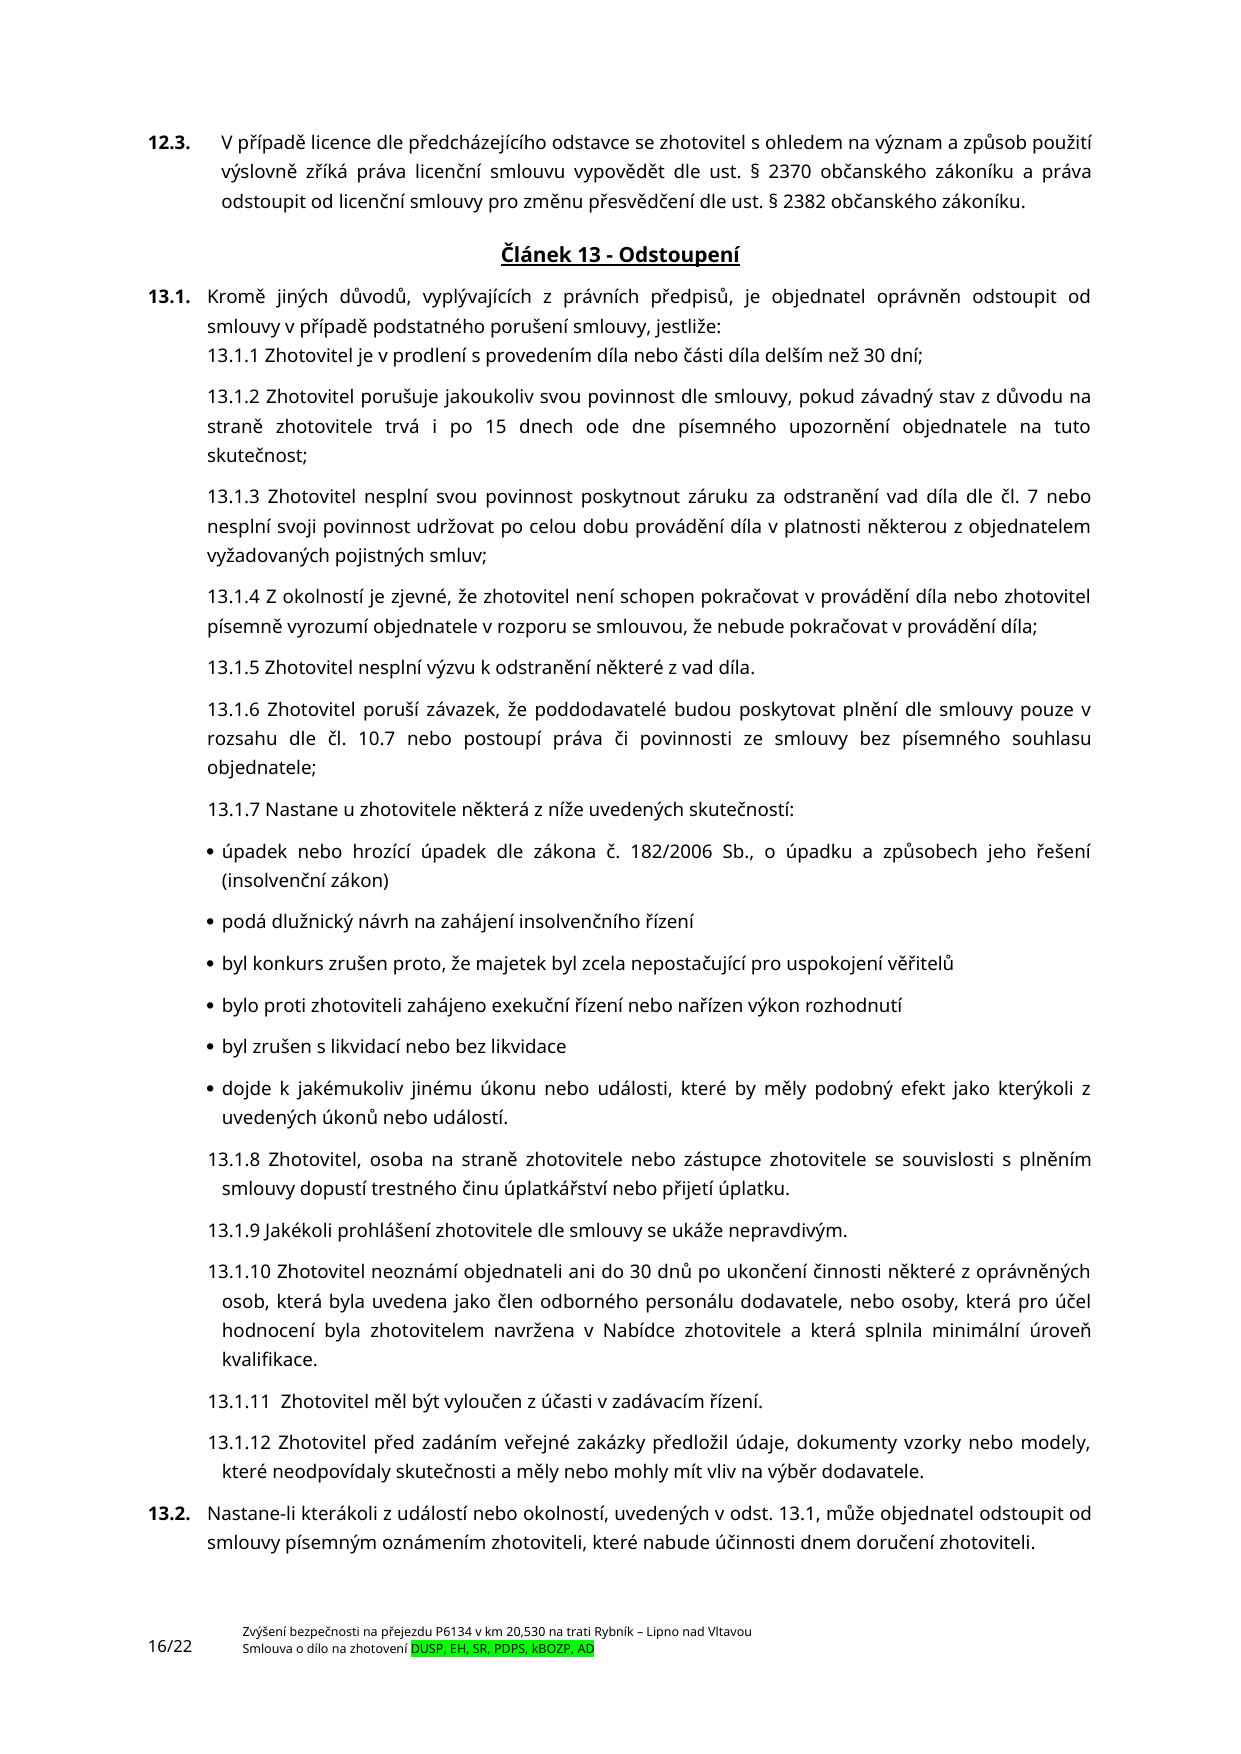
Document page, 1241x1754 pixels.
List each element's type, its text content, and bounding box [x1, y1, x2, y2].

text 13.1. Kromě jiných důvodů, vyplývajících z právních předpisů, je objednatel oprávněn odstoupit od smlouvy v případě podstatného porušení smlouvy, jestliže: [148, 281, 1092, 339]
subtitle Článek 13 - Odstoupení [148, 239, 1092, 268]
text 13.1.10 Zhotovitel neoznámí objednateli ani do 30 dnů po ukončení činnosti některé z oprávněných osob, která byla uvedena jako člen odborného personálu dodavatele, nebo osoby, která pro účel hodnocení byla zhotovitelem navržena v Nabídce zhotovitele a která splnila minimální úroveň kvalifikace. [207, 1256, 1092, 1372]
text 13.1.12 Zhotovitel před zadáním veřejné zakázky předložil údaje, dokumenty vzorky nebo modely, které neodpovídaly skutečnosti a měly nebo mohly mít vliv na výběr dodavatele. [207, 1426, 1092, 1485]
text 13.1.5 Zhotovitel nesplní výzvu k odstranění některé z vad díla. [207, 651, 1092, 681]
text 13.1.4 Z okolností je zjevné, že zhotovitel není schopen pokračovat v provádění díla nebo zhotovitel písemně vyrozumí objednatele v rozporu se smlouvou, že nebude pokračovat v provádění díla; [207, 581, 1092, 639]
text 13.1.8 Zhotovitel, osoba na straně zhotovitele nebo zástupce zhotovitele se souvislosti s plněním smlouvy dopustí trestného činu úplatkářství nebo přijetí úplatku. [207, 1143, 1092, 1201]
text 13.2. Nastane-li kterákoli z událostí nebo okolností, uvedených v odst. 13.1, může objednatel odstoupit od smlouvy písemným oznámením zhotoviteli, které nabude účinnosti dnem doručení zhotoviteli. [148, 1497, 1092, 1556]
text 13.1.3 Zhotovitel nesplní svou povinnost poskytnout záruku za odstranění vad díla dle čl. 7 nebo nesplní svoji povinnost udržovat po celou dobu provádění díla v platnosti některou z objednatelem vyžadovaných pojistných smluv; [207, 481, 1092, 568]
list dojde k jakémukoliv jinému úkonu nebo události, které by měly podobný efekt jako kterýkoli z uvedených úkonů nebo událostí. [207, 1072, 1092, 1131]
text 13.1.11 Zhotovitel měl být vyloučen z účasti v zadávacím řízení. [207, 1385, 1092, 1414]
text 12.3. V případě licence dle předcházejícího odstavce se zhotovitel s ohledem na význam a způsob použití výslovně zříká práva licenční smlouvu vypovědět dle ust. § 2370 občanského zákoníku a práva odstoupit od licenční smlouvy pro změnu přesvědčení dle ust. § 2382 občanského zákoníku. [148, 126, 1092, 214]
text 13.1.1 Zhotovitel je v prodlení s provedením díla nebo části díla delším než 30 dní; [207, 339, 1092, 368]
text 13.1.6 Zhotovitel poruší závazek, že poddodavatelé budou poskytovat plnění dle smlouvy pouze v rozsahu dle čl. 10.7 nebo postoupí práva či povinnosti ze smlouvy bez písemného souhlasu objednatele; [207, 693, 1092, 781]
list byl konkurs zrušen proto, že majetek byl zcela nepostačující pro uspokojení věřitelů [207, 947, 1092, 976]
list úpadek nebo hrozící úpadek dle zákona č. 182/2006 Sb., o úpadku a způsobech jeho řešení (insolvenční zákon) [207, 835, 1092, 893]
list podá dlužnický návrh na zahájení insolvenčního řízení [207, 906, 1092, 935]
text 13.1.9 Jakékoli prohlášení zhotovitele dle smlouvy se ukáže nepravdivým. [207, 1214, 1092, 1243]
list bylo proti zhotoviteli zahájeno exekuční řízení nebo nařízen výkon rozhodnutí [207, 989, 1092, 1018]
text 13.1.7 Nastane u zhotovitele některá z níže uvedených skutečností: [207, 793, 1092, 822]
text 13.1.2 Zhotovitel porušuje jakoukoliv svou povinnost dle smlouvy, pokud závadný stav z důvodu na straně zhotovitele trvá i po 15 dnech ode dne písemného upozornění objednatele na tuto skutečnost; [207, 381, 1092, 468]
list byl zrušen s likvidací nebo bez likvidace [207, 1031, 1092, 1060]
